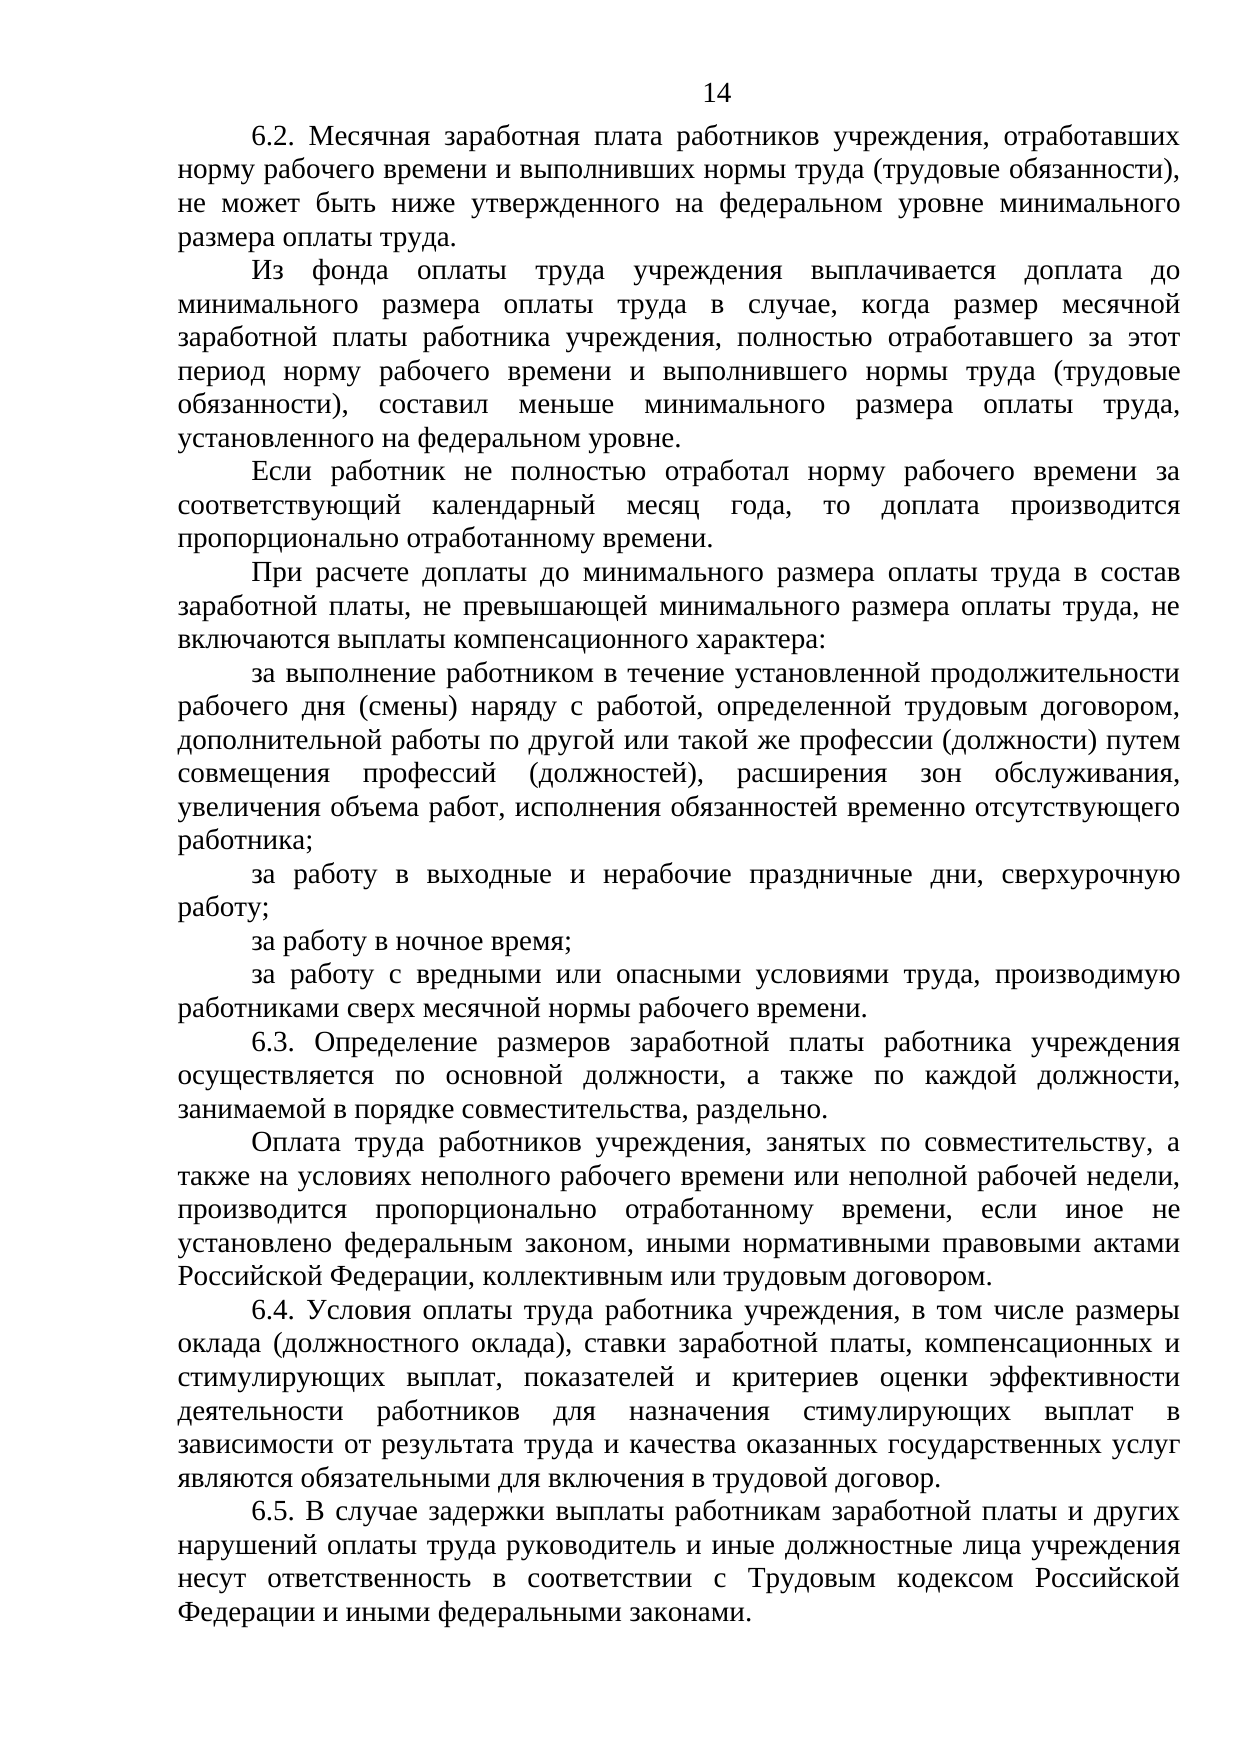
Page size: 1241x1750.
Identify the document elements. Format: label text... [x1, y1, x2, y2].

text Оплата труда работников учреждения, занятых по совместительству, а также на условиях неполного рабочего времени или неполной рабочей недели, производится пропорционально отработанному времени, если иное не установлено федеральным законом, иными нормативными правовыми актами Российской Федерации, коллективным или трудовым договором. [177, 1124, 1181, 1292]
text 6.5. В случае задержки выплаты работникам заработной платы и других нарушений оплаты труда руководитель и иные должностные лица учреждения несут ответственность в соответствии с Трудовым кодексом Российской Федерации и иными федеральными законами. [177, 1493, 1181, 1627]
text При расчете доплаты до минимального размера оплаты труда в состав заработной платы, не превышающей минимального размера оплаты труда, не включаются выплаты компенсационного характера: [177, 554, 1181, 655]
text за выполнение работником в течение установленной продолжительности рабочего дня (смены) наряду с работой, определенной трудовым договором, дополнительной работы по другой или такой же профессии (должности) путем совмещения профессий (должностей), расширения зон обслуживания, увеличения объема работ, исполнения обязанностей временно отсутствующего работника; [177, 655, 1181, 856]
text Из фонда оплаты труда учреждения выплачивается доплата до минимального размера оплаты труда в случае, когда размер месячной заработной платы работника учреждения, полностью отработавшего за этот период норму рабочего времени и выполнившего нормы труда (трудовые обязанности), составил меньше минимального размера оплаты труда, установленного на федеральном уровне. [177, 252, 1181, 453]
text за работу в выходные и нерабочие праздничные дни, сверхурочную работу; [177, 856, 1181, 923]
text Если работник не полностью отработал норму рабочего времени за соответствующий календарный месяц года, то доплата производится пропорционально отработанному времени. [177, 453, 1181, 554]
text 6.2. Месячная заработная плата работников учреждения, отработавших норму рабочего времени и выполнивших нормы труда (трудовые обязанности), не может быть ниже утвержденного на федеральном уровне минимального размера оплаты труда. [177, 118, 1181, 252]
text за работу с вредными или опасными условиями труда, производимую работниками сверх месячной нормы рабочего времени. [177, 957, 1181, 1024]
text за работу в ночное время; [177, 923, 1181, 957]
text 6.3. Определение размеров заработной платы работника учреждения осуществляется по основной должности, а также по каждой должности, занимаемой в порядке совместительства, раздельно. [177, 1024, 1181, 1124]
text 6.4. Условия оплаты труда работника учреждения, в том числе размеры оклада (должностного оклада), ставки заработной платы, компенсационных и стимулирующих выплат, показателей и критериев оценки эффективности деятельности работников для назначения стимулирующих выплат в зависимости от результата труда и качества оказанных государственных услуг являются обязательными для включения в трудовой договор. [177, 1292, 1181, 1493]
